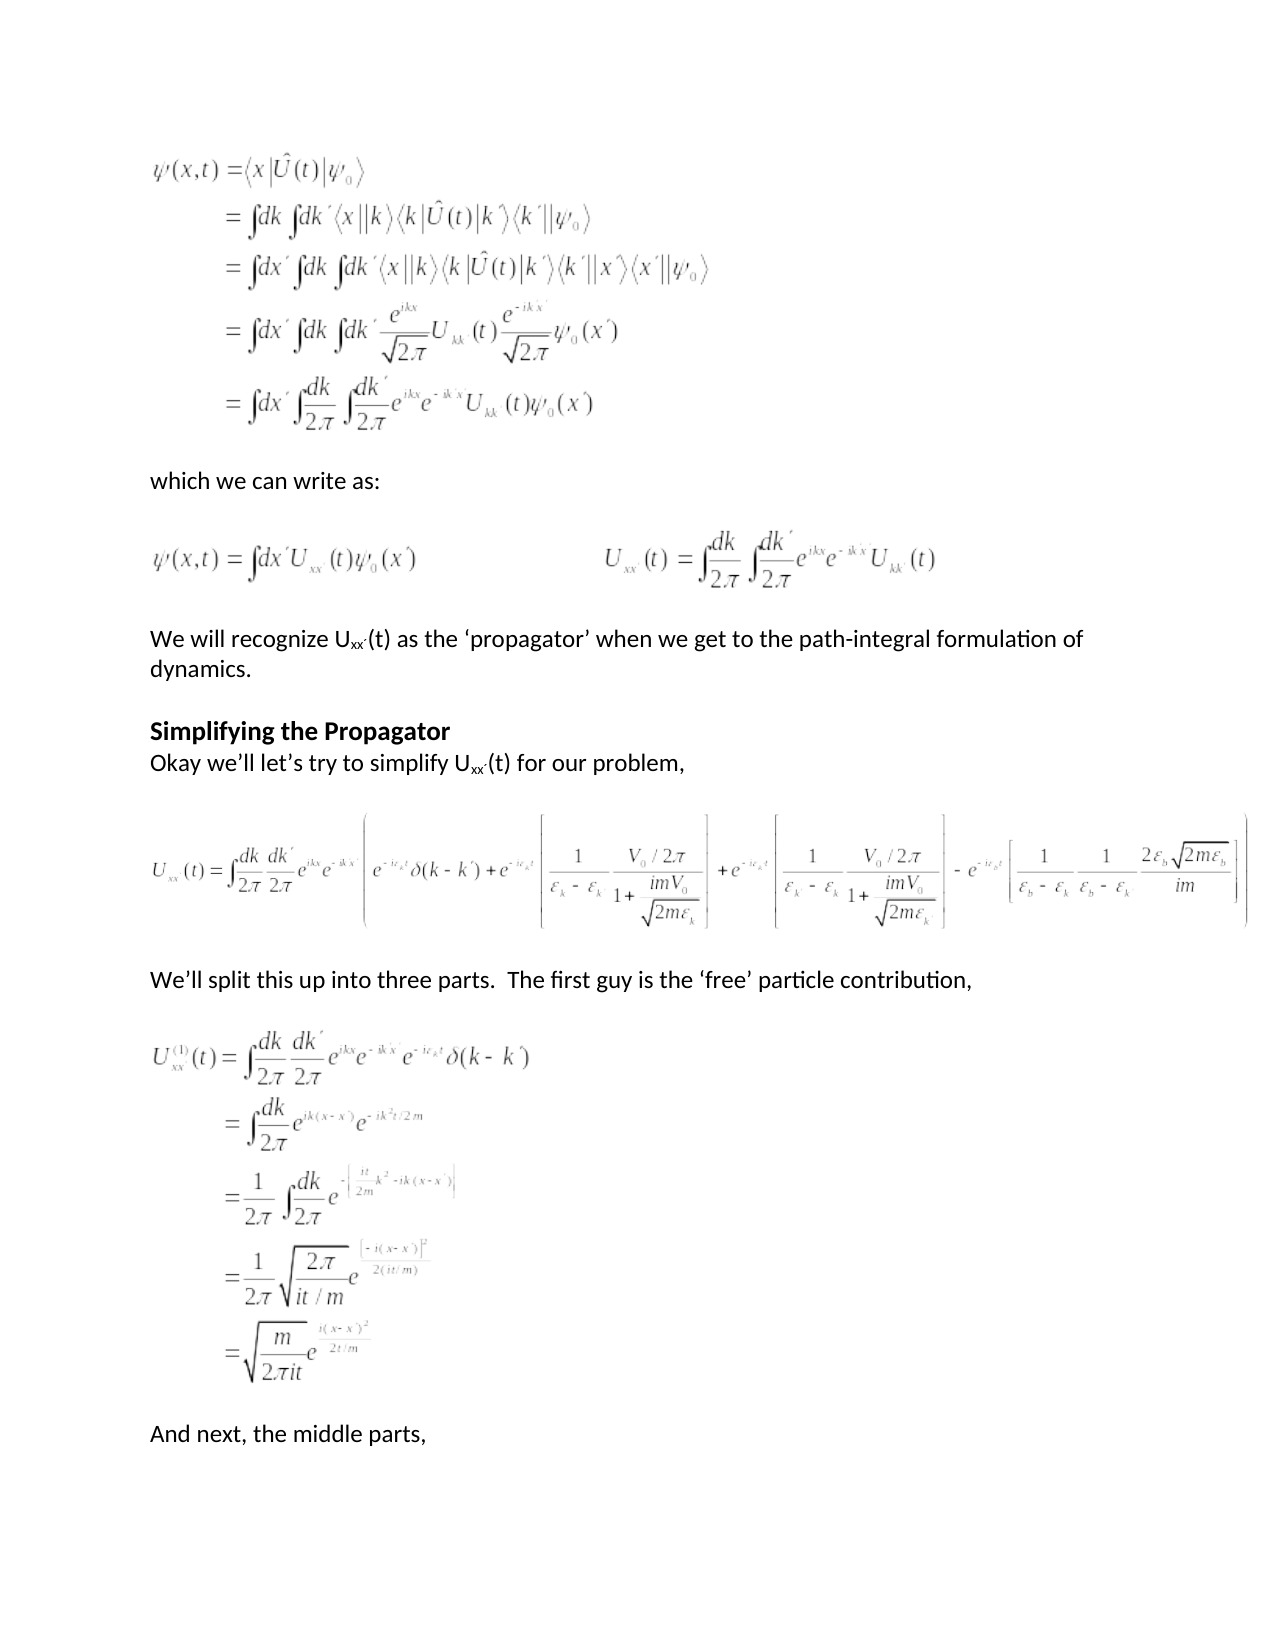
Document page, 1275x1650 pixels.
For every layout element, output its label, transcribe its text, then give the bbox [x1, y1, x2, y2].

text We’ll split this up into three parts. The first guy is the ‘free’ particle contribution, [150, 964, 1125, 995]
text which we can write as: [150, 465, 1125, 496]
text And next, the middle parts, [150, 1418, 1125, 1449]
text Okay we’ll let’s try to simplify Uxx´(t) for our problem, [150, 748, 1125, 778]
text We will recognize Uxx´(t) as the ‘propagator’ when we get to the path-integral formulation of dynamics. [150, 623, 1125, 684]
text Simplifying the Propagator [150, 714, 1125, 748]
